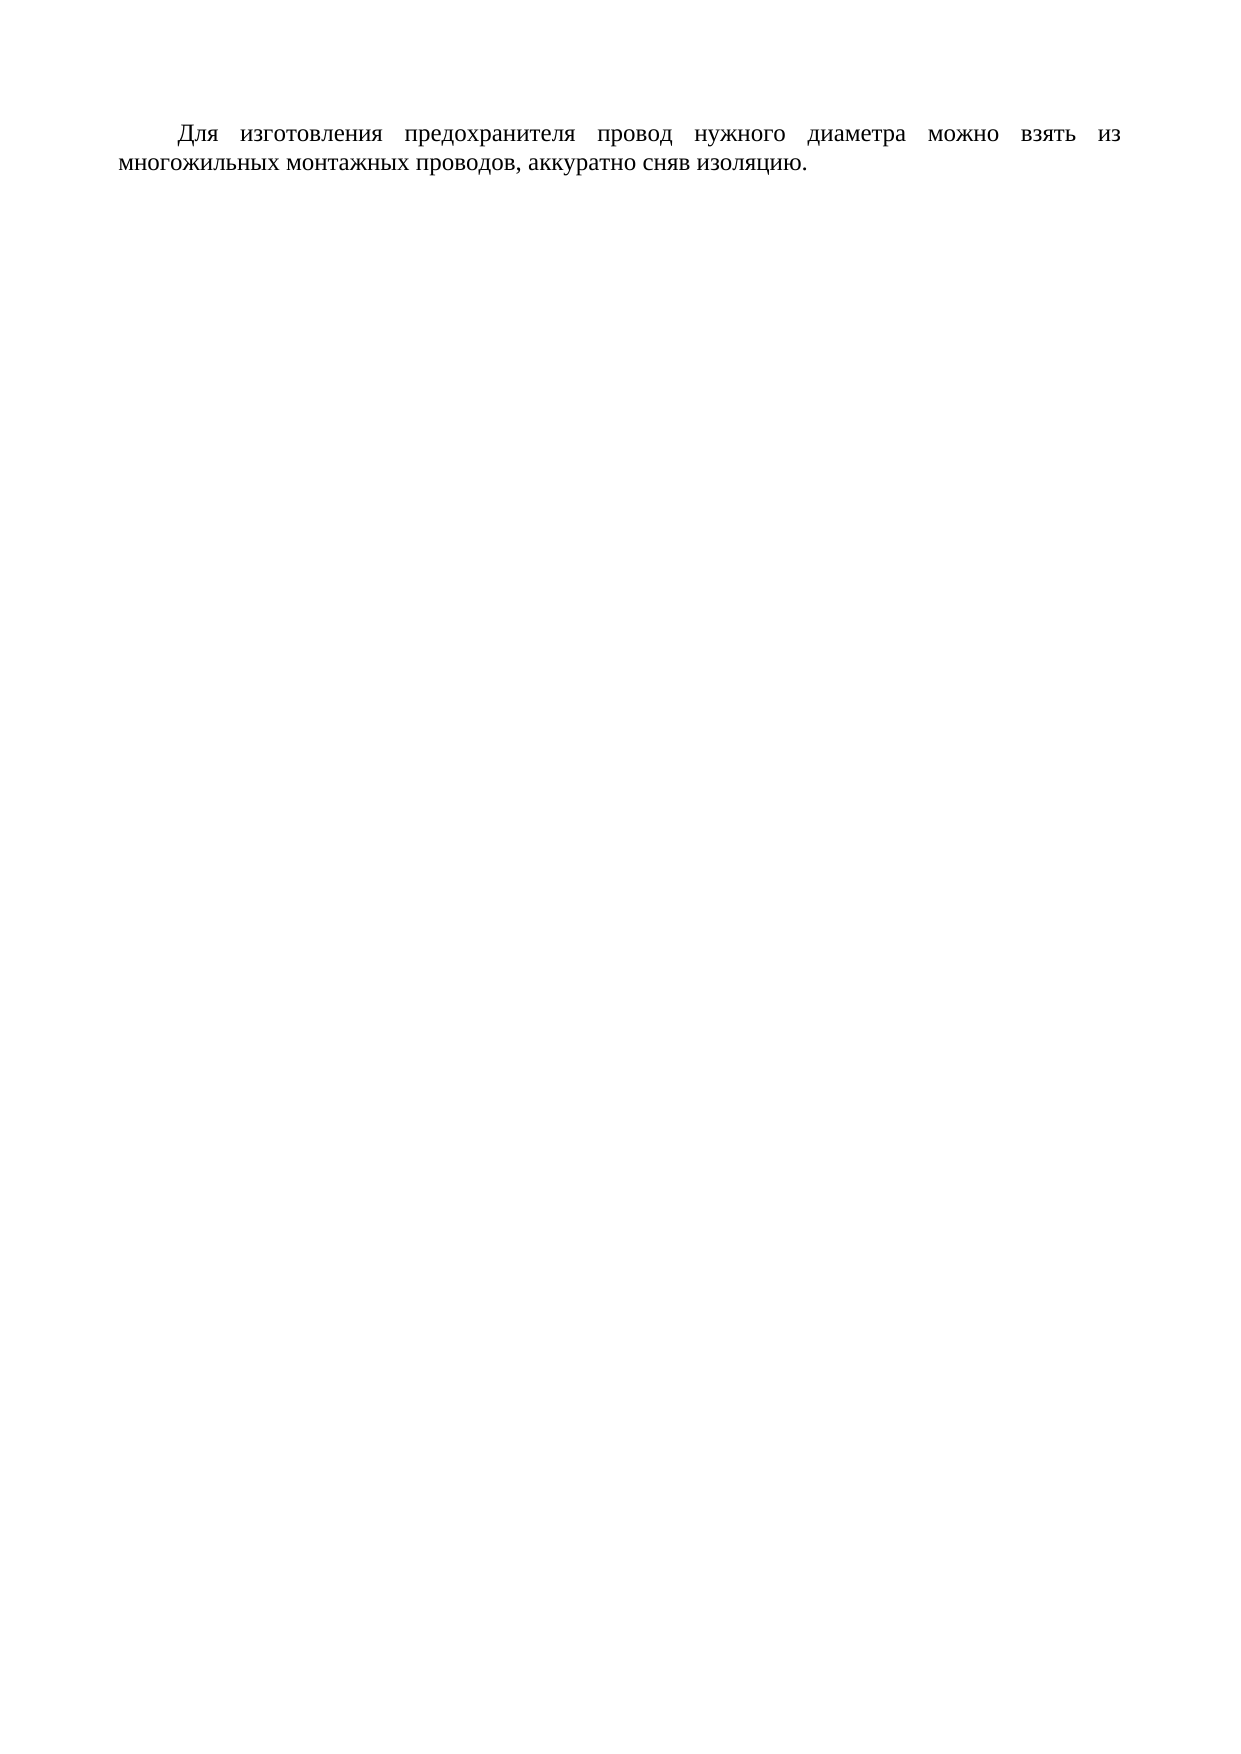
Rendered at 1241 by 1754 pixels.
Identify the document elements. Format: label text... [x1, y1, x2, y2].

text Для изготовления предохранителя провод нужного диаметра можно взять из многожильных монтажных проводов, аккуратно сняв изоляцию. [118, 118, 1122, 176]
